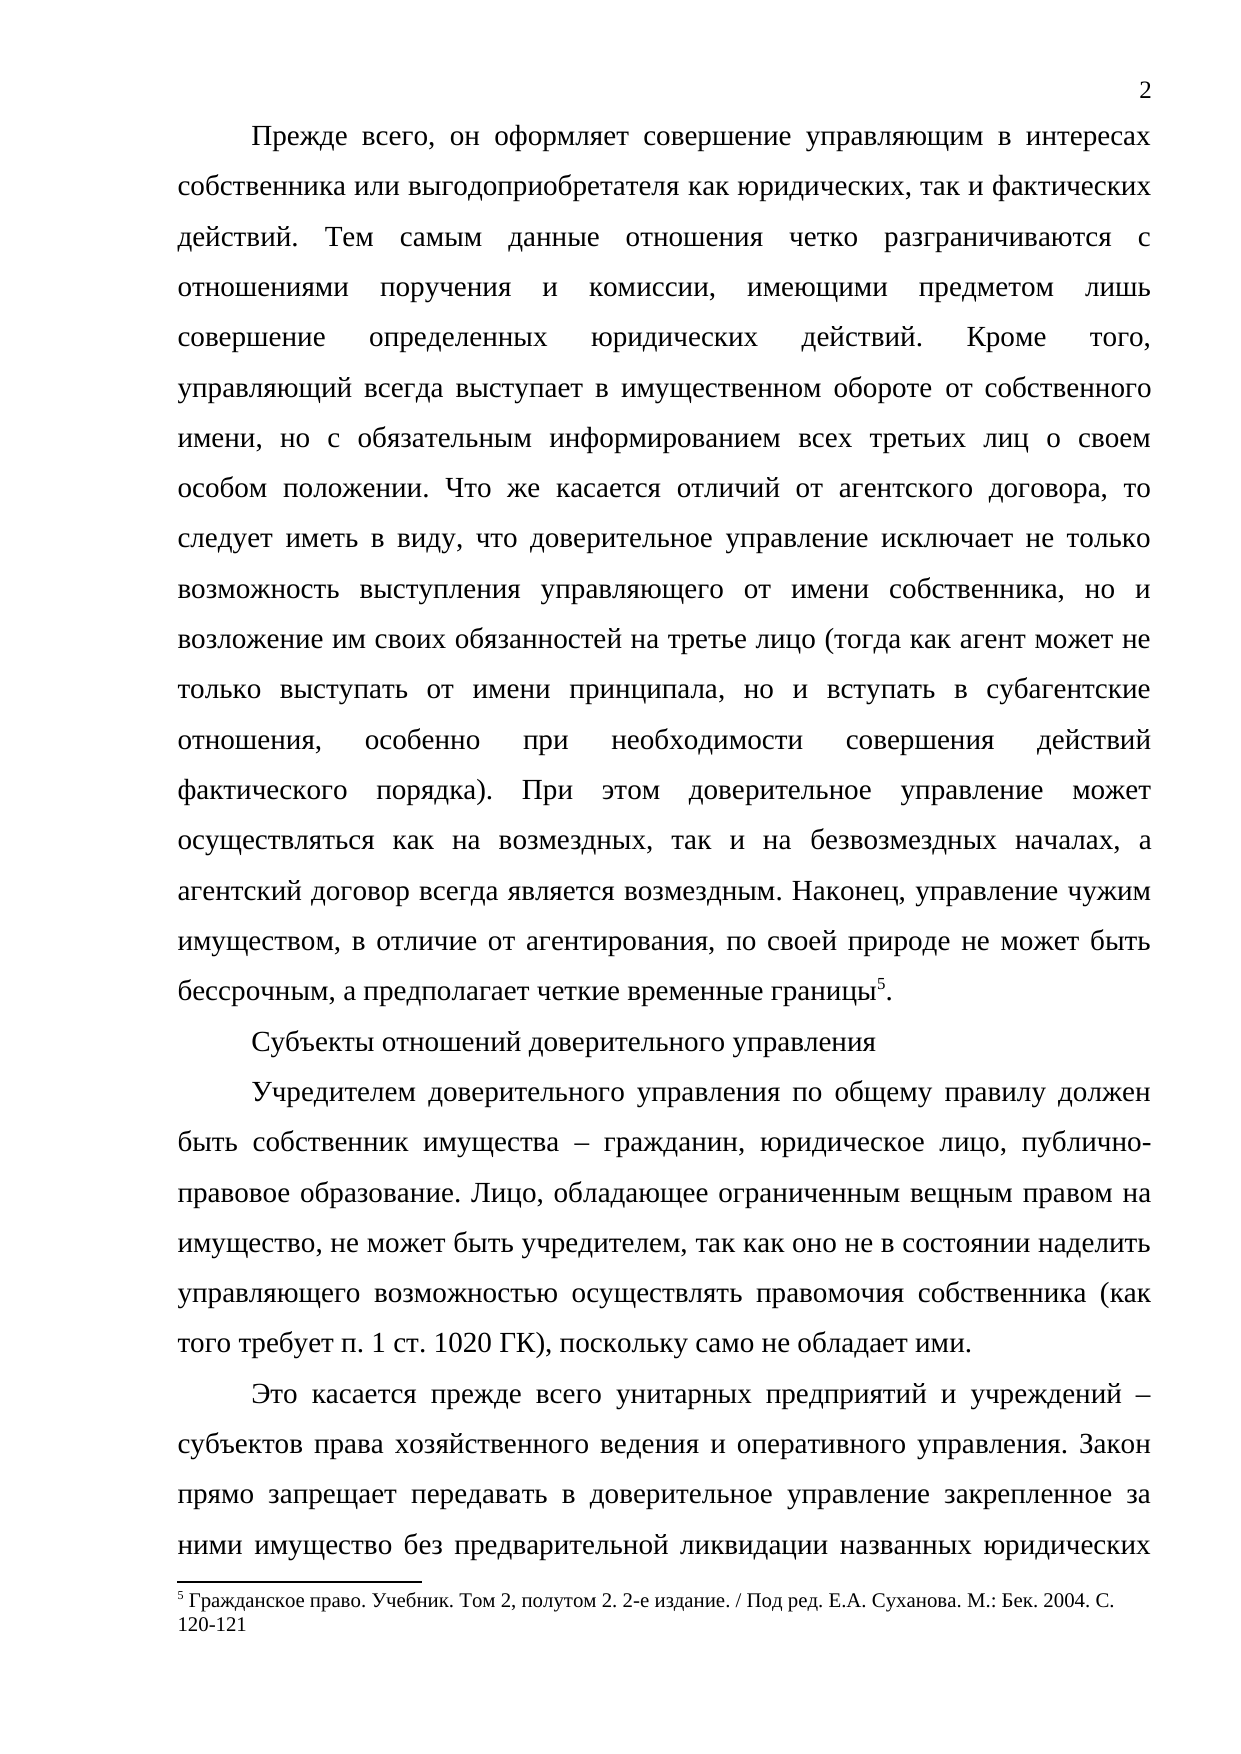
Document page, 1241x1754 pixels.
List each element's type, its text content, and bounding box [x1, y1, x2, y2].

text Субъекты отношений доверительного управления [177, 1024, 1152, 1057]
text Прежде всего, он оформляет совершение управляющим в интересах собственника или выгодоприобретателя как юридических, так и фактических действий. Тем самым данные отношения четко разграничиваются с отношениями поручения и комиссии, имеющими предметом лишь совершение определенных юридических действий. Кроме того, управляющий всегда выступает в имущественном обороте от собственного имени, но с обязательным информированием всех третьих лиц о своем особом положении. Что же касается отличий от агентского договора, то следует иметь в виду, что доверительное управление исключает не только возможность выступления управляющего от имени собственника, но и возложение им своих обязанностей на третье лицо (тогда как агент может не только выступать от имени принципала, но и вступать в субагентские отношения, особенно при необходимости совершения действий фактического порядка). При этом доверительное управление может осуществляться как на возмездных, так и на безвозмездных началах, а агентский договор всегда является возмездным. Наконец, управление чужим имуществом, в отличие от агентирования, по своей природе не может быть бессрочным, а предполагает четкие временные границы. [177, 118, 1152, 1007]
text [177, 1376, 1152, 1560]
text Учредителем доверительного управления по общему правилу должен быть собственник имущества – гражданин, юридическое лицо, публично-правовое образование. Лицо, обладающее ограниченным вещным правом на имущество, не может быть учредителем, так как оно не в состоянии наделить управляющего возможностью осуществлять правомочия собственника (как того требует п. 1 ст. 1020 ГК), поскольку само не обладает ими. [177, 1074, 1152, 1359]
